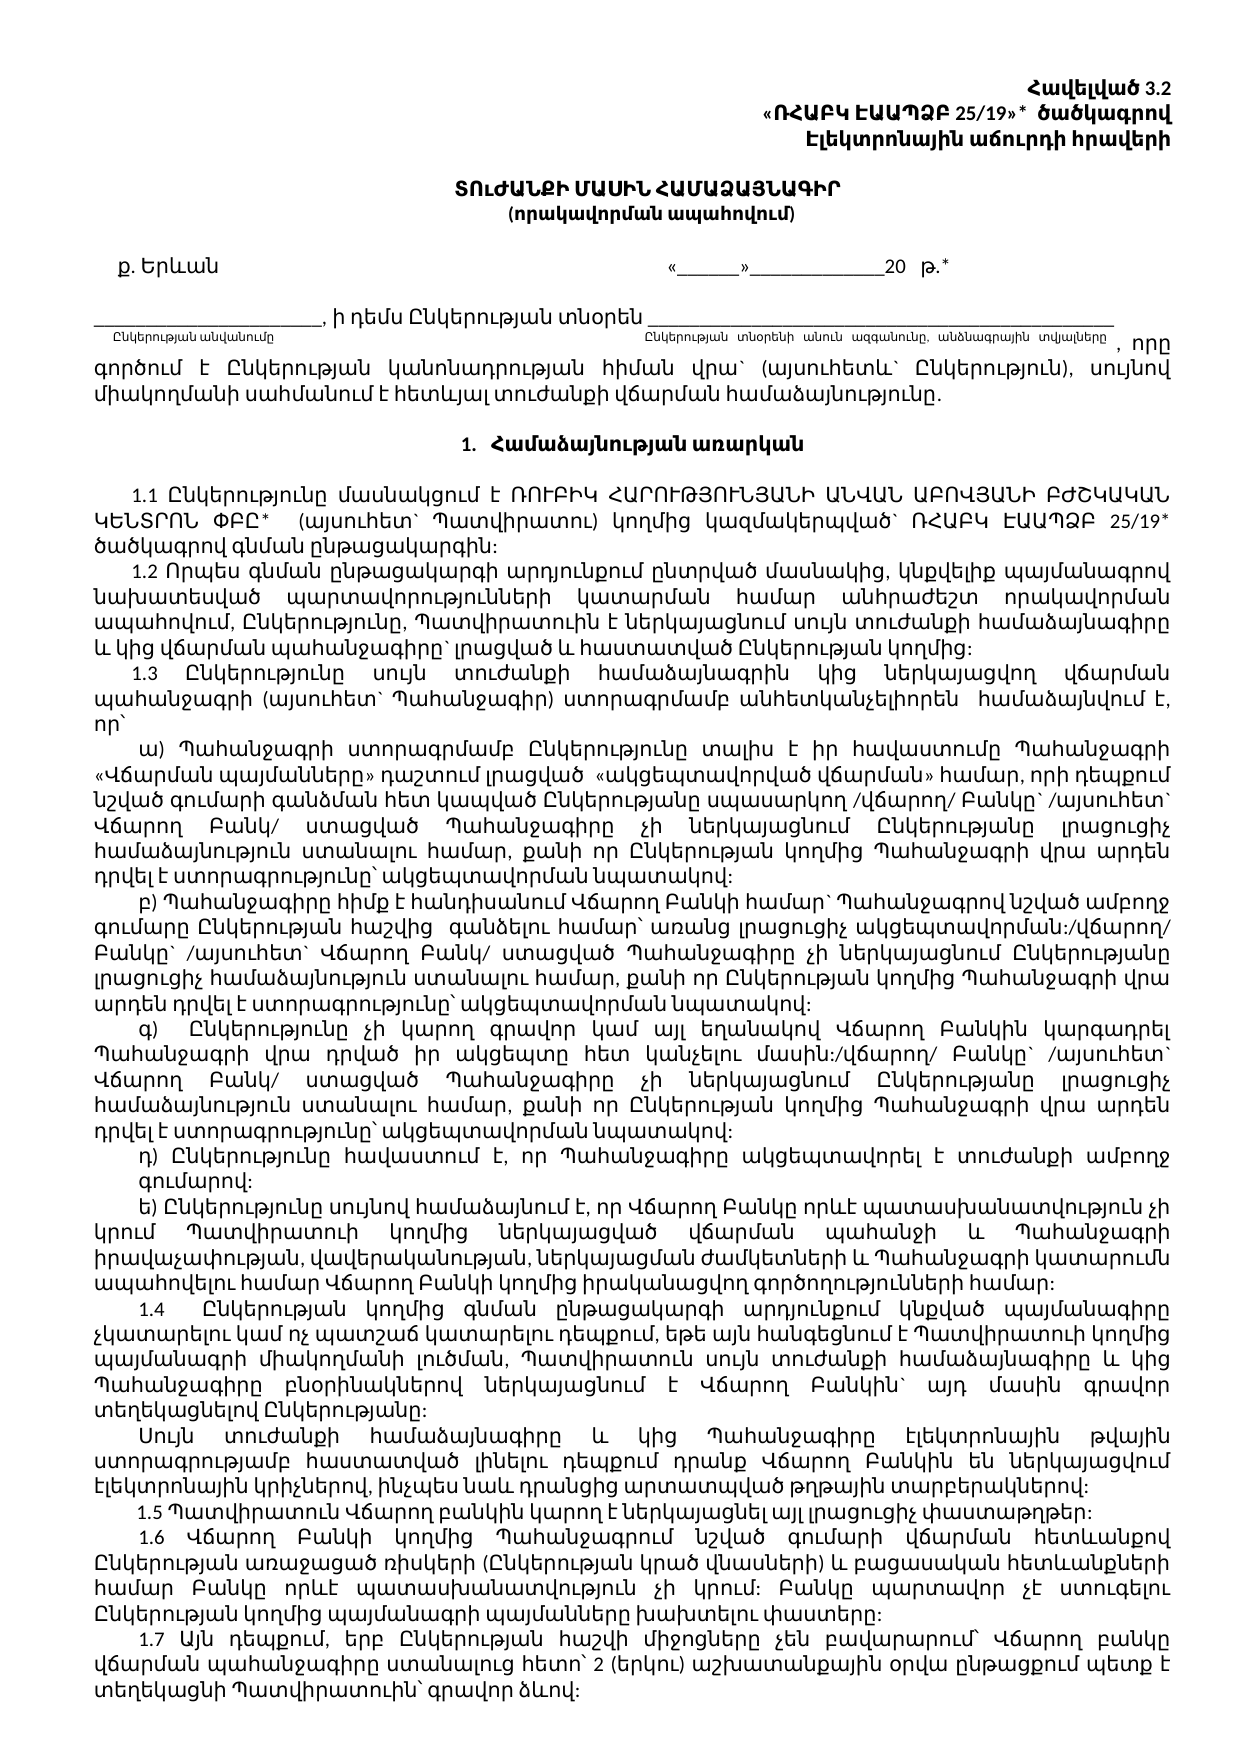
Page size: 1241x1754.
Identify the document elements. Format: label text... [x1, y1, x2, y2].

text 1.3 Ընկերությունը սույն տուժանքի համաձայնագրին կից ներկայացվող վճարման պահանջագրի (այսուհետ` Պահանջագիր) ստորագրմամբ անհետկանչելիորեն համաձայնվում է, որ՝ [94, 660, 1171, 737]
text ե) Ընկերությունը սույնով համաձայնում է, որ Վճարող Բանկը որևէ պատասխանատվություն չի կրում Պատվիրատուի կողմից ներկայացված վճարման պահանջի և Պահանջագրի իրավաչափության, վավերականության, ներկայացման ժամկետների և Պահանջագրի կատարումն ապահովելու համար Վճարող Բանկի կողմից իրականացվող գործողությունների համար: [94, 1194, 1171, 1296]
text 1.6 Վճարող Բանկի կողմից Պահանջագրում նշված գումարի վճարման հետևանքով Ընկերության առաջացած ռիսկերի (Ընկերության կրած վնասների) և բացասական հետևանքների համար Բանկը որևէ պատասխանատվություն չի կրում: Բանկը պարտավոր չէ ստուգելու Ընկերության կողմից պայմանագրի պայմանները խախտելու փաստերը: [94, 1524, 1171, 1626]
text ՏՈւԺԱՆՔԻ ՄԱՍԻՆ ՀԱՄԱՁԱՅՆԱԳԻՐ [94, 177, 1171, 202]
text Հավելված 3.2 [94, 75, 1171, 100]
text ք. Երևան «______»_____________20 թ.* [94, 254, 1171, 279]
text Ընկերության անվանումը Ընկերության տնօրենի անուն ազգանունը, անձնագրային տվյալները , որը գործում է Ընկերության կանոնադրության հիման վրա` (այսուհետև` Ընկերություն), սույնով միակողմանի սահմանում է հետևյալ տուժանքի վճարման համաձայնությունը. [94, 330, 1171, 406]
text 1.5 Պատվիրատուն Վճարող բանկին կարող է ներկայացնել այլ լրացուցիչ փաստաթղթեր: [94, 1499, 1171, 1524]
text դ) Ընկերությունը հավաստում է, որ Պահանջագիրը ակցեպտավորել է տուժանքի ամբողջ գումարով: [138, 1143, 1171, 1194]
text Էլեկտրոնային աճուրդի հրավերի [94, 126, 1171, 151]
text գ) Ընկերությունը չի կարող գրավոր կամ այլ եղանակով Վճարող Բանկին կարգադրել Պահանջագրի վրա դրված իր ակցեպտը հետ կանչելու մասին:/վճարող/ Բանկը` /այսուհետ` Վճարող Բանկ/ ստացված Պահանջագիրը չի ներկայացնում Ընկերությանը լրացուցիչ համաձայնություն ստանալու համար, քանի որ Ընկերության կողմից Պահանջագրի վրա արդեն դրվել է ստորագրությունը՝ ակցեպտավորման նպատակով: [94, 1016, 1171, 1143]
text ա) Պահանջագրի ստորագրմամբ Ընկերությունը տալիս է իր հավաստումը Պահանջագրի «Վճարման պայմանները» դաշտում լրացված «ակցեպտավորված վճարման» համար, որի դեպքում նշված գումարի գանձման հետ կապված Ընկերությանը սպասարկող /վճարող/ Բանկը` /այսուհետ` Վճարող Բանկ/ ստացված Պահանջագիրը չի ներկայացնում Ընկերությանը լրացուցիչ համաձայնություն ստանալու համար, քանի որ Ընկերության կողմից Պահանջագրի վրա արդեն դրվել է ստորագրությունը՝ ակցեպտավորման նպատակով: [94, 737, 1171, 889]
text (որակավորման ապահովում) [94, 202, 1171, 225]
text 1.7 Այն դեպքում, երբ Ընկերության հաշվի միջոցները չեն բավարարում՝ Վճարող բանկը վճարման պահանջագիրը ստանալուց հետո՝ 2 (երկու) աշխատանքային օրվա ընթացքում պետք է տեղեկացնի Պատվիրատուին՝ գրավոր ձևով: [94, 1626, 1171, 1702]
text 1.2 Որպես գնման ընթացակարգի արդյունքում ընտրված մասնակից, կնքվելիք պայմանագրով նախատեսված պարտավորությունների կատարման համար անհրաժեշտ որակավորման ապահովում, Ընկերությունը, Պատվիրատուին է ներկայացնում սույն տուժանքի համաձայնագիրը և կից վճարման պահանջագիրը` լրացված և հաստատված Ընկերության կողմից: [94, 559, 1171, 660]
text 1. Համաձայնության առարկան [94, 432, 1171, 457]
text Սույն տուժանքի համաձայնագիրը և կից Պահանջագիրը էլեկտրոնային թվային ստորագրությամբ հաստատված լինելու դեպքում դրանք Վճարող Բանկին են ներկայացվում էլեկտրոնային կրիչներով, ինչպես նաև դրանցից արտատպված թղթային տարբերակներով: [94, 1423, 1171, 1499]
text բ) Պահանջագիրը հիմք է հանդիսանում Վճարող Բանկի համար` Պահանջագրով նշված ամբողջ գումարը Ընկերության հաշվից գանձելու համար՝ առանց լրացուցիչ ակցեպտավորման:/վճարող/ Բանկը` /այսուհետ` Վճարող Բանկ/ ստացված Պահանջագիրը չի ներկայացնում Ընկերությանը լրացուցիչ համաձայնություն ստանալու համար, քանի որ Ընկերության կողմից Պահանջագրի վրա արդեն դրվել է ստորագրությունը՝ ակցեպտավորման նպատակով: [94, 889, 1171, 1016]
text «ՌՀԱԲԿ ԷԱԱՊՁԲ 25/19»* ծածկագրով [94, 100, 1171, 126]
text 1.4 Ընկերության կողմից գնման ընթացակարգի արդյունքում կնքված պայմանագիրը չկատարելու կամ ոչ պատշաճ կատարելու դեպքում, եթե այն հանգեցնում է Պատվիրատուի կողմից պայմանագրի միակողմանի լուծման, Պատվիրատուն սույն տուժանքի համաձայնագիրը և կից Պահանջագիրը բնօրինակներով ներկայացնում է Վճարող Բանկին` այդ մասին գրավոր տեղեկացնելով Ընկերությանը: [94, 1296, 1171, 1423]
text 1.1 Ընկերությունը մասնակցում է ՌՈՒԲԻԿ ՀԱՐՈՒԹՅՈՒՆՅԱՆԻ ԱՆՎԱՆ ԱԲՈՎՅԱՆԻ ԲԺՇԿԱԿԱՆ ԿԵՆՏՐՈՆ ՓԲԸ* (այսուհետ` Պատվիրատու) կողմից կազմակերպված` ՌՀԱԲԿ ԷԱԱՊՁԲ 25/19* ծածկագրով գնման ընթացակարգին: [94, 482, 1171, 559]
text ______________________, ի դեմս Ընկերության տնօրեն _____________________________________________ [94, 304, 1171, 330]
